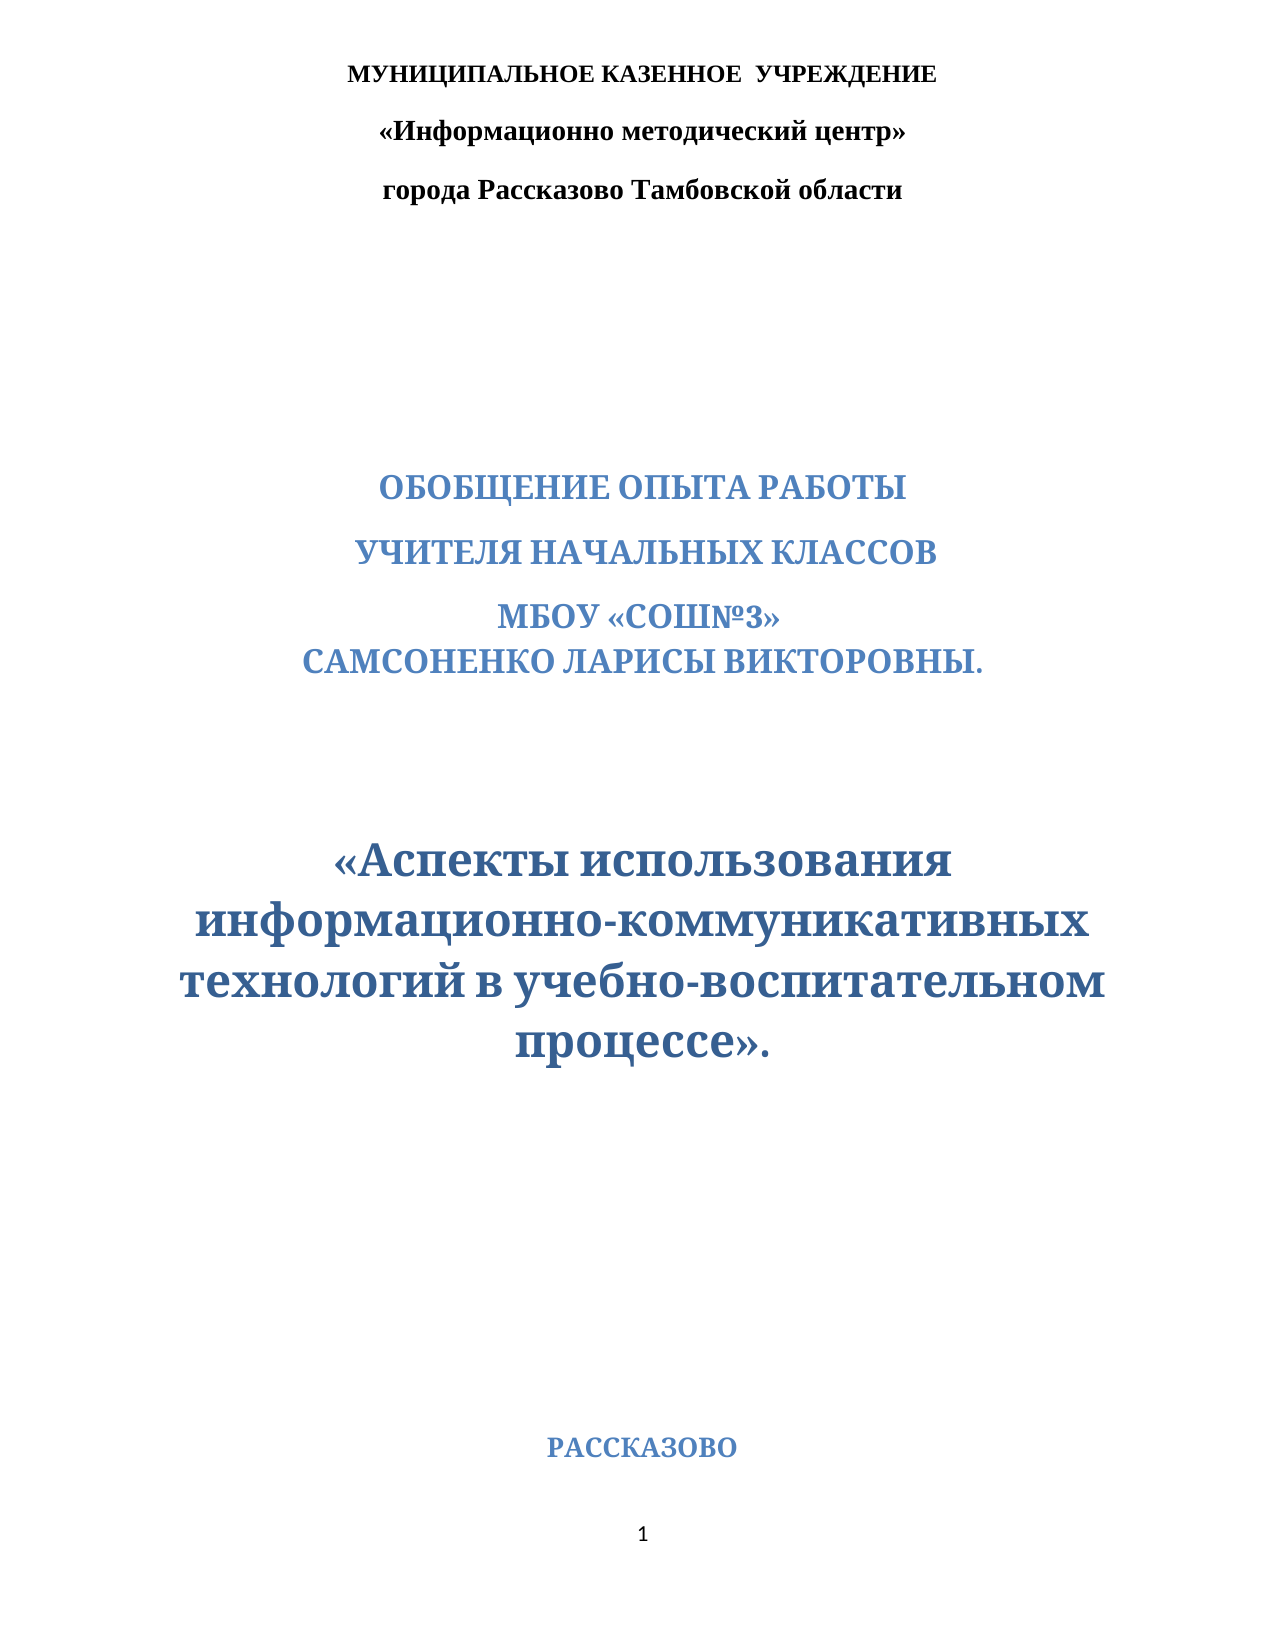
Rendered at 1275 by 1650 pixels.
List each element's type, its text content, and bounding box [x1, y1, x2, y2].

subtitle УЧИТЕЛЯ НАЧАЛЬНЫХ КЛАССОВ [118, 534, 1167, 572]
text «Информационно методический центр» [118, 113, 1167, 146]
text города Рассказово Тамбовской области [118, 172, 1167, 206]
subtitle РАССКАЗОВО [118, 1433, 1167, 1464]
subtitle «Аспекты использования информационно-коммуникативных технологий в учебно-воспитательном процессе». [118, 835, 1167, 1069]
subtitle ОБОБЩЕНИЕ ОПЫТА РАБОТЫ [118, 469, 1167, 507]
subtitle МБОУ «СОШ№3» САМСОНЕНКО ЛАРИСЫ ВИКТОРОВНЫ. [118, 599, 1167, 681]
text МУНИЦИПАЛЬНОЕ КАЗЕННОЕ УЧРЕЖДЕНИЕ [118, 59, 1167, 88]
